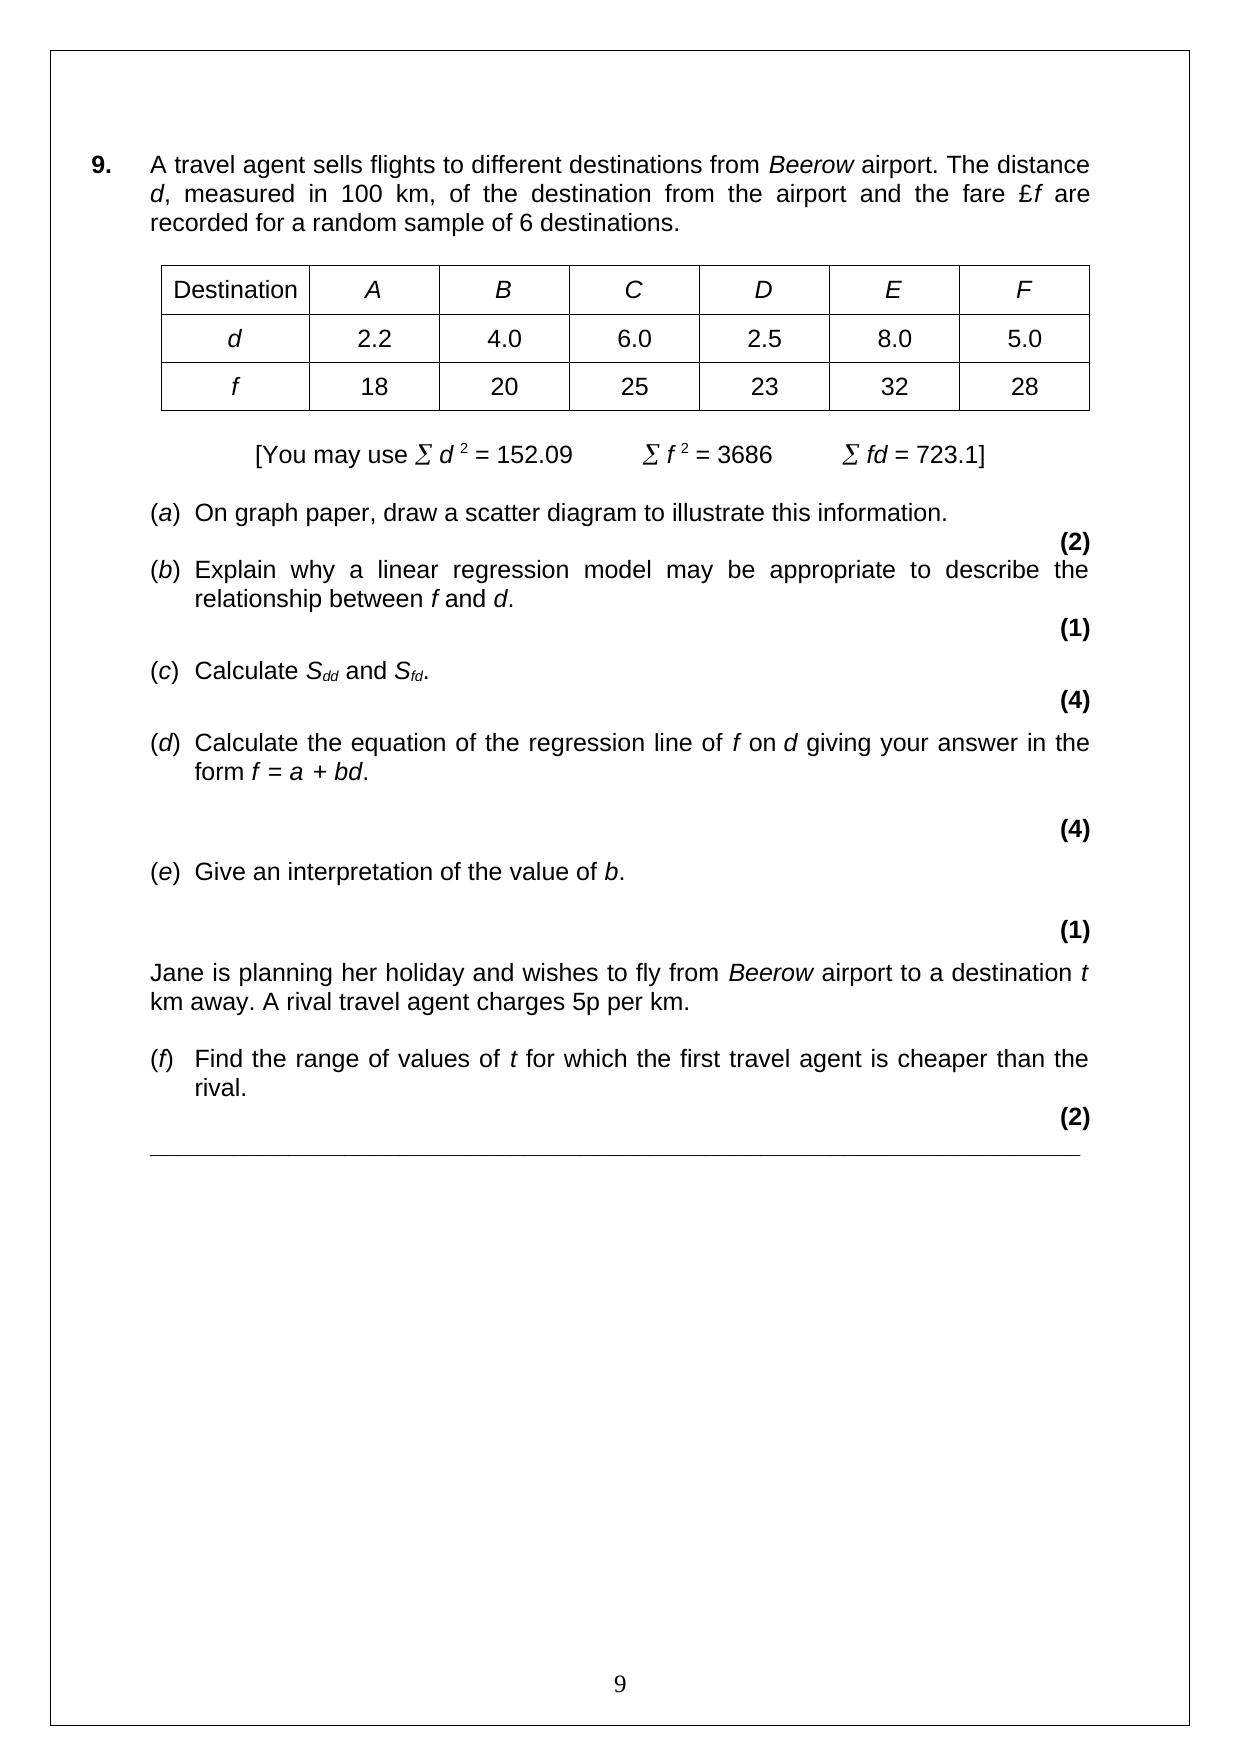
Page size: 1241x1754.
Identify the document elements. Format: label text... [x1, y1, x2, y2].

table_cell 20 [440, 363, 569, 410]
text (f) Find the range of values of t for which the first travel agent is cheaper than the rival. [150, 1044, 1090, 1101]
table_cell 23 [700, 363, 829, 410]
table_header D [700, 266, 829, 313]
text (1) [150, 914, 1090, 943]
text (e) Give an interpretation of the value of b. [150, 857, 1090, 886]
table_cell 2.2 [310, 315, 439, 362]
text (2) [150, 526, 1090, 555]
table_cell 28 [960, 363, 1089, 410]
text (c) Calculate Sdd and Sfd. [150, 656, 1090, 684]
text (2) [150, 1101, 1090, 1130]
text Jane is planning her holiday and wishes to fly from Beerow airport to a destination t km away. A rival travel agent charges 5p per km. [150, 958, 1090, 1015]
table_header F [960, 266, 1089, 313]
table_cell 5.0 [960, 315, 1089, 362]
table_header Destination [162, 266, 309, 313]
table_cell d [162, 315, 309, 362]
table_header C [570, 266, 699, 313]
table_cell 18 [310, 363, 439, 410]
text ___________________________________________________________________ [150, 1130, 1090, 1159]
table_cell f [162, 363, 309, 410]
text (b) Explain why a linear regression model may be appropriate to describe the relationship between f and d. [150, 555, 1090, 613]
table_header B [440, 266, 569, 313]
text (4) [150, 684, 1090, 713]
table_cell 8.0 [830, 315, 959, 362]
table_cell 32 [830, 363, 959, 410]
text (4) [150, 814, 1090, 843]
text 9. A travel agent sells flights to different destinations from Beerow airport. The distance d, measured in 100 km, of the destination from the airport and the fare £f are recorded for a random sample of 6 destinations. [91, 150, 1090, 236]
text (a) On graph paper, draw a scatter diagram to illustrate this information. [150, 498, 1090, 526]
text [You may use d 2 = 152.09 f 2 = 3686 fd = 723.1] [150, 440, 1090, 469]
table_cell 4.0 [440, 315, 569, 362]
table_header A [310, 266, 439, 313]
table_cell 6.0 [570, 315, 699, 362]
table_cell 25 [570, 363, 699, 410]
text (1) [150, 613, 1090, 641]
table_cell 2.5 [700, 315, 829, 362]
text (d) Calculate the equation of the regression line of f on d giving your answer in the form f = a + bd. [150, 728, 1090, 785]
table_header E [830, 266, 959, 313]
